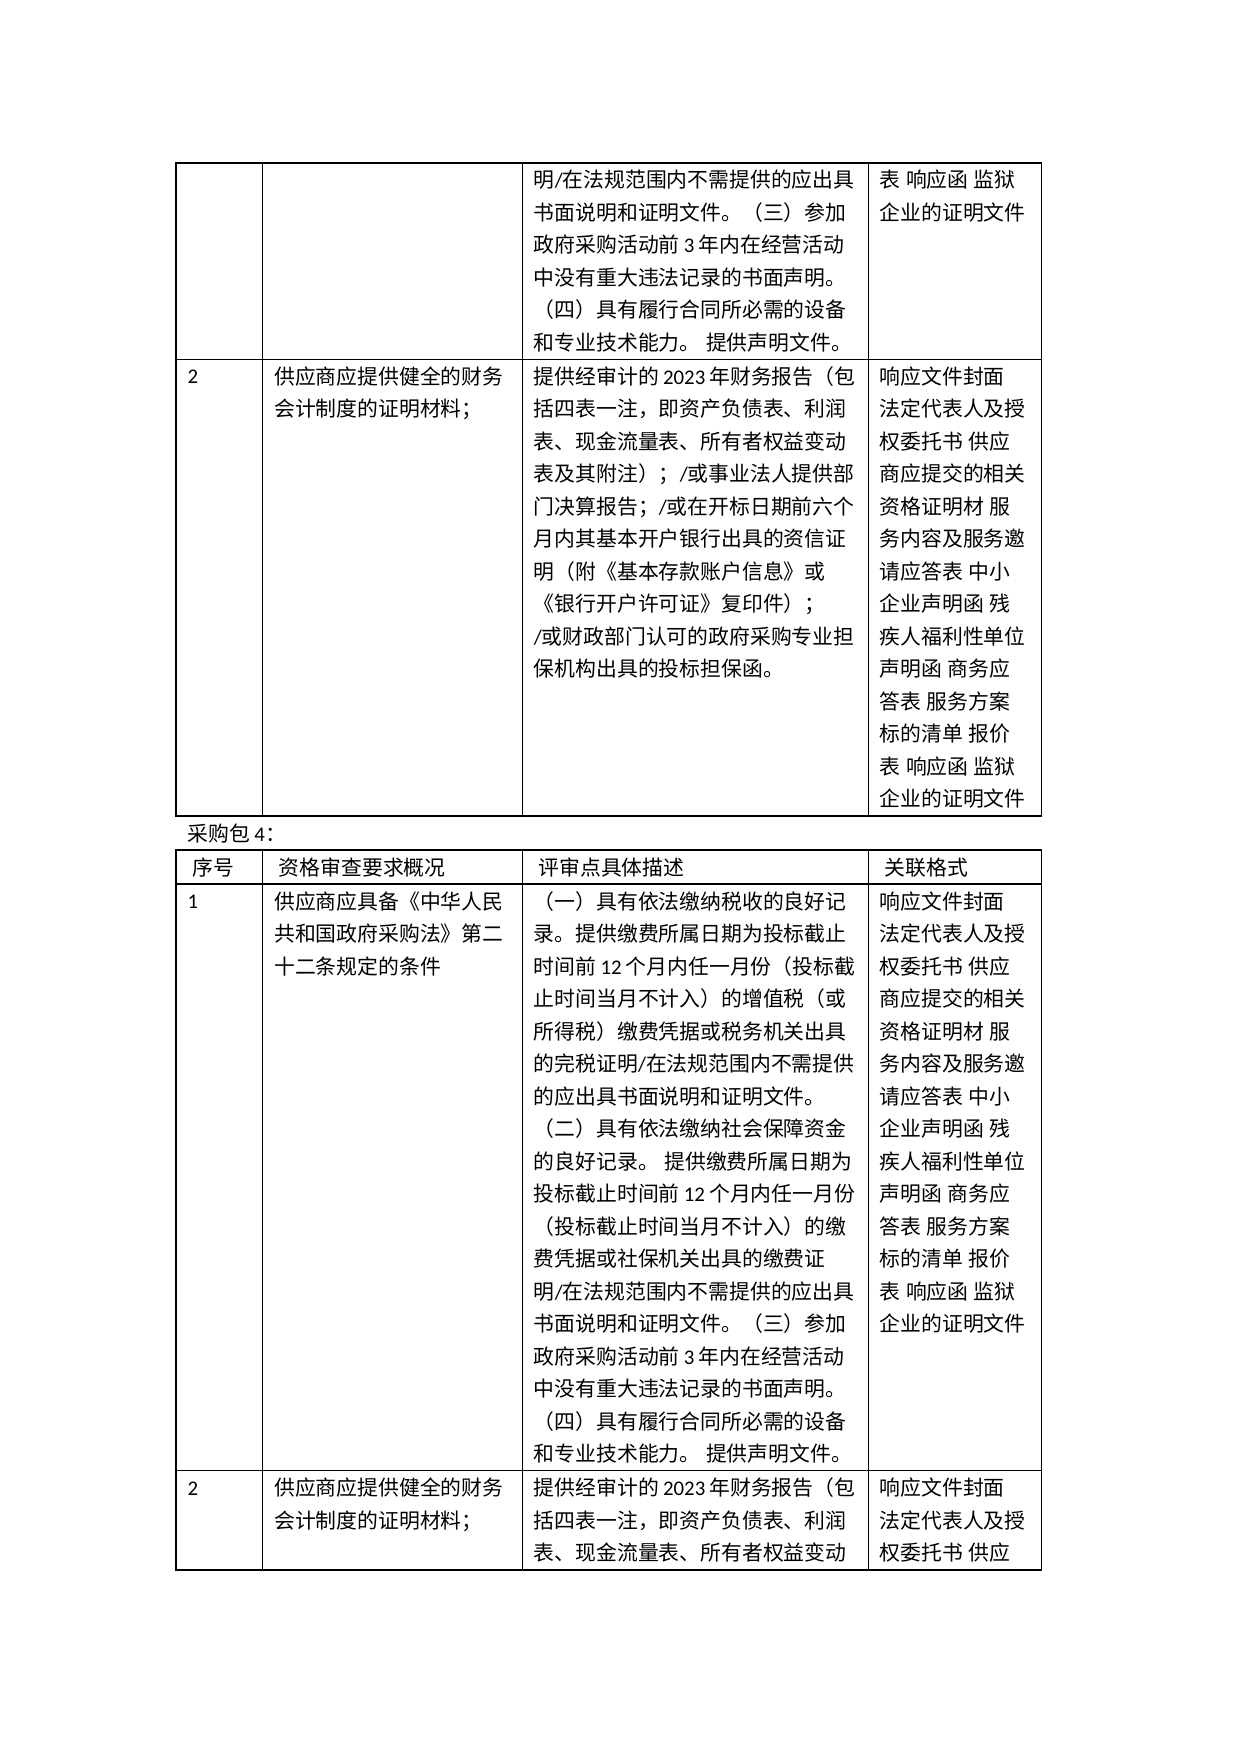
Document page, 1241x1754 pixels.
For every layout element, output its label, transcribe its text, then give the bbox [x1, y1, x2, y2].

table_cell 1 [177, 164, 262, 358]
table_cell 1 [177, 885, 262, 1470]
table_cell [869, 1471, 1041, 1569]
table_cell 2 [177, 1471, 262, 1569]
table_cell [869, 164, 1041, 358]
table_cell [523, 1471, 868, 1569]
table_cell 响应文件封面 法定代表人及授权委托书 供应商应提交的相关资格证明材 服务内容及服务邀请应答表 中小企业声明函 残疾人福利性单位声明函 商务应答表 服务方案 标的清单 报价表 响应函 监狱企业的证明文件 [869, 360, 1041, 815]
table_cell 供应商应具备《中华人民共和国政府采购法》第二十二条规定的条件 [263, 885, 522, 1470]
table_header 资格审查要求概况 [263, 851, 522, 883]
text 采购包4： [187, 817, 1053, 849]
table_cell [263, 164, 522, 358]
table_cell 2 [177, 360, 262, 815]
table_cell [523, 164, 868, 358]
table_header 关联格式 [869, 851, 1041, 883]
table_cell 响应文件封面 法定代表人及授权委托书 供应商应提交的相关资格证明材 服务内容及服务邀请应答表 中小企业声明函 残疾人福利性单位声明函 商务应答表 服务方案 标的清单 报价表 响应函 监狱企业的证明文件 [869, 885, 1041, 1470]
table_header 序号 [177, 851, 262, 883]
table_header 评审点具体描述 [523, 851, 868, 883]
table_cell 供应商应提供健全的财务会计制度的证明材料； [263, 360, 522, 815]
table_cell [263, 1471, 522, 1569]
